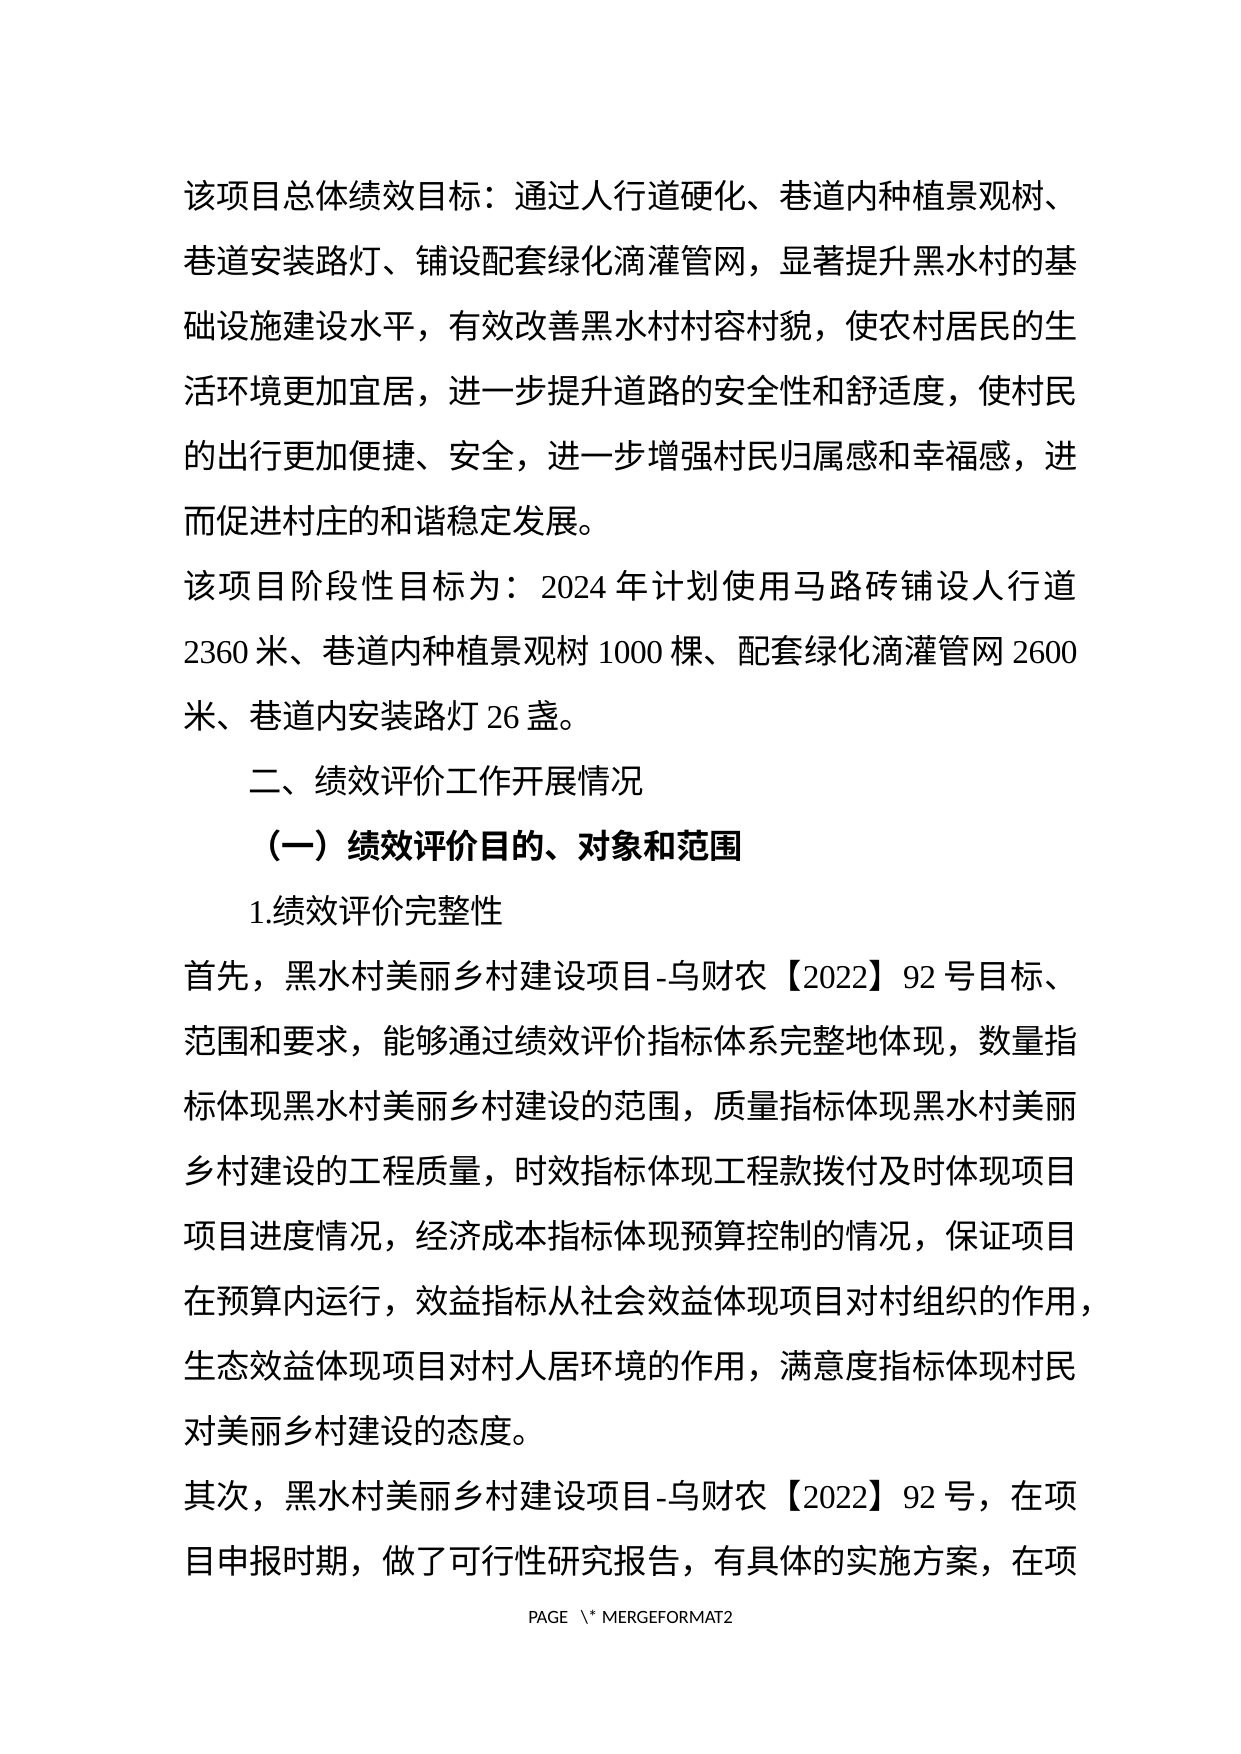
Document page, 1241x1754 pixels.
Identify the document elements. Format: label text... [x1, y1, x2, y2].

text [183, 162, 1078, 747]
text （一）绩效评价目的、对象和范围 [183, 812, 1078, 877]
text 二、绩效评价工作开展情况 [183, 747, 1078, 812]
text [183, 877, 1078, 1592]
